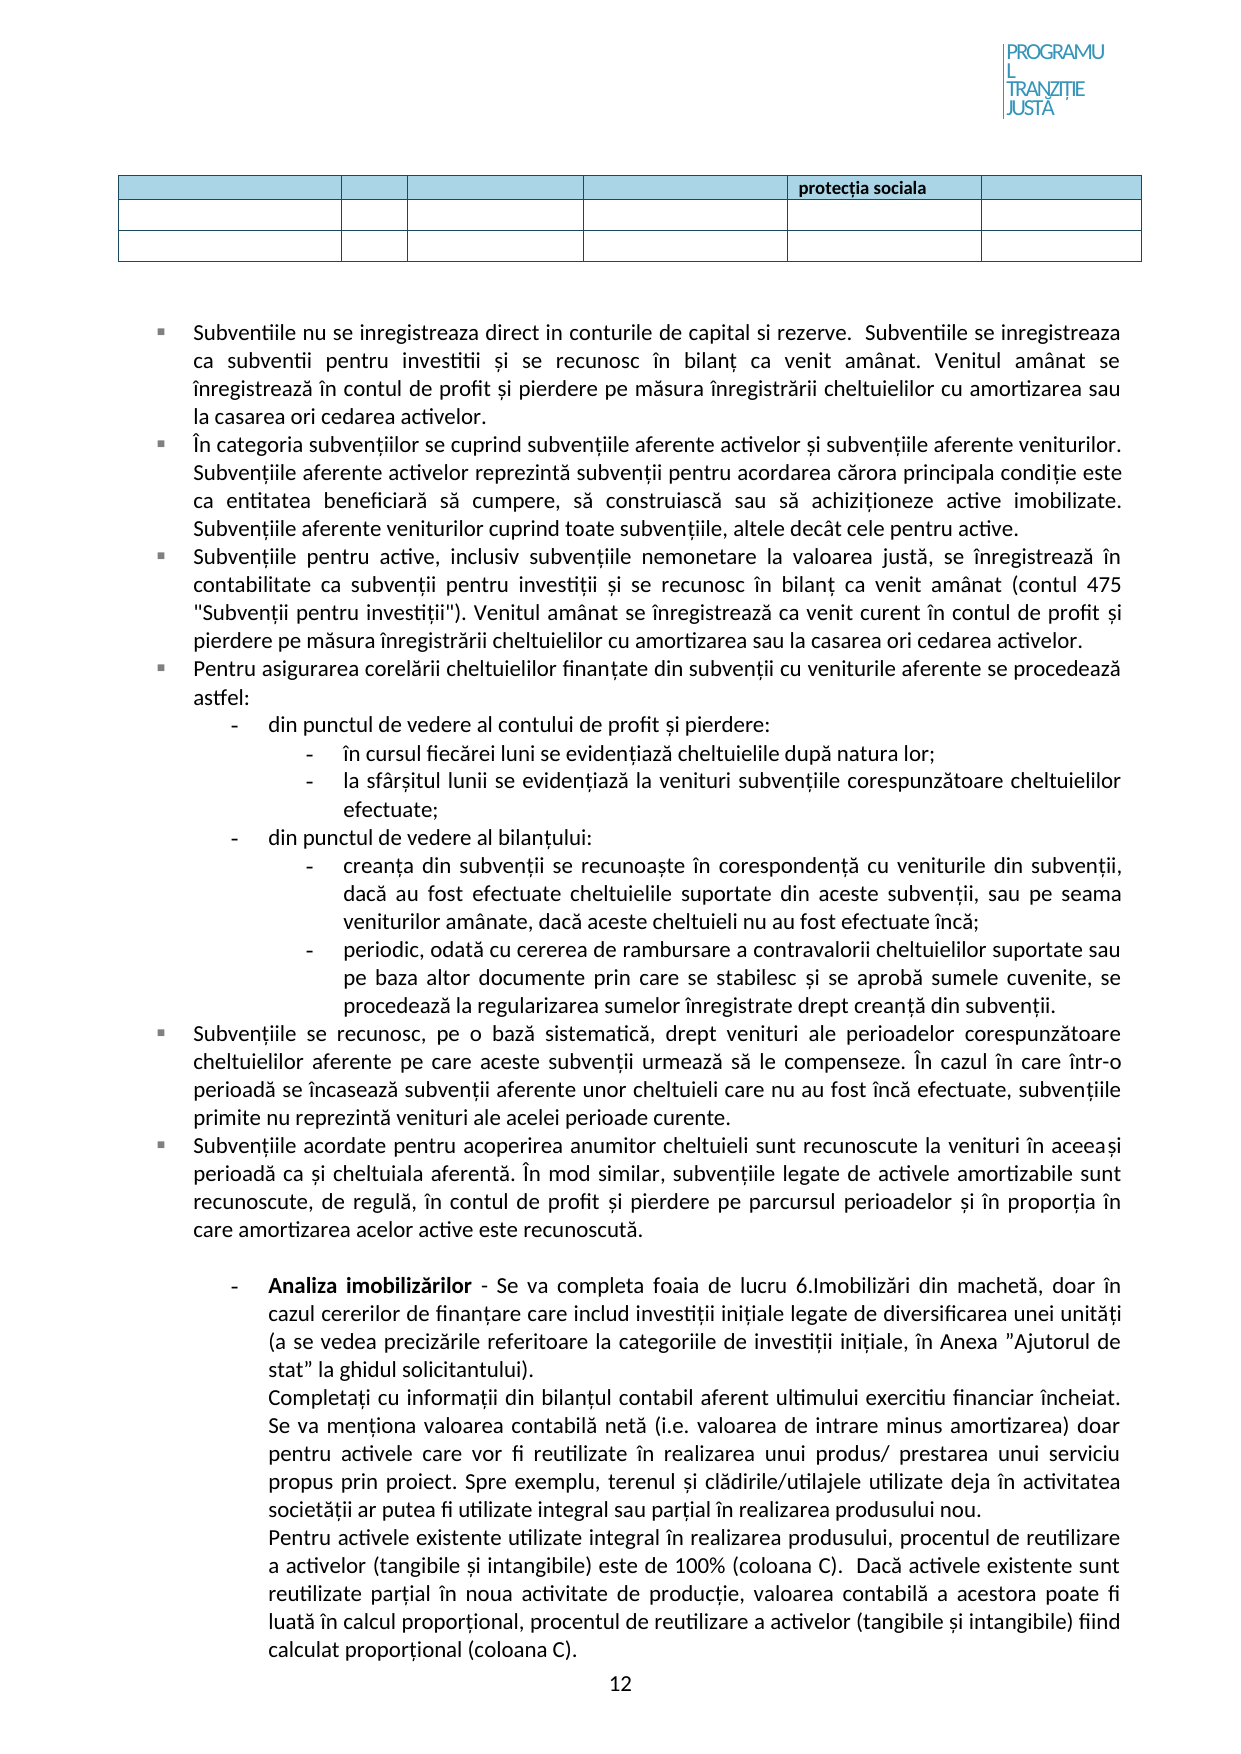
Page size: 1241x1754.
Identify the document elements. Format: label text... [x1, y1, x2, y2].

table_cell [408, 200, 583, 230]
list din punctul de vedere al bilanţului: [231, 823, 1122, 851]
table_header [788, 176, 981, 199]
table_header Salariu net lunar [408, 176, 583, 199]
list Subvenţiile acordate pentru acoperirea anumitor cheltuieli sunt recunoscute la venituri în aceeaşi perioadă ca şi cheltuiala aferentă. În mod similar, subvenţiile legate de activele amortizabile sunt recunoscute, de regulă, în contul de profit şi pierdere pe parcursul perioadelor şi în proporţia în care amortizarea acelor active este recunoscută. [156, 1131, 1122, 1243]
list în cursul fiecărei luni se evidenţiază cheltuielile după natura lor; [306, 739, 1122, 767]
list Completați cu informații din bilanțul contabil aferent ultimului exercitiu financiar încheiat. Se va menţiona valoarea contabilă netă (i.e. valoarea de intrare minus amortizarea) doar pentru activele care vor fi reutilizate în realizarea unui produs/ prestarea unui serviciu propus prin proiect. Spre exemplu, terenul și clădirile/utilajele utilizate deja în activitatea societăţii ar putea fi utilizate integral sau parțial în realizarea produsului nou. [268, 1383, 1122, 1523]
list creanţa din subvenţii se recunoaşte în corespondenţă cu veniturile din subvenţii, dacă au fost efectuate cheltuielile suportate din aceste subvenţii, sau pe seama veniturilor amânate, dacă aceste cheltuieli nu au fost efectuate încă; [306, 851, 1122, 935]
list Analiza imobilizărilor - Se va completa foaia de lucru 6.Imobilizări din machetă, doar în cazul cererilor de finanţare care includ investiţii iniţiale legate de diversificarea unei unităţi (a se vedea precizările referitoare la categoriile de investiții inițiale, în Anexa ”Ajutorul de stat” la ghidul solicitantului). [231, 1271, 1122, 1383]
list Pentru asigurarea corelării cheltuielilor finanţate din subvenţii cu veniturile aferente se procedează astfel: [156, 654, 1122, 711]
table_cell [788, 200, 981, 230]
table_header An [982, 176, 1141, 199]
list Pentru activele existente utilizate integral în realizarea produsului, procentul de reutilizare a activelor (tangibile și intangibile) este de 100% (coloana C). Dacă activele existente sunt reutilizate parțial în noua activitate de producție, valoarea contabilă a acestora poate fi luată în calcul proporțional, procentul de reutilizare a activelor (tangibile și intangibile) fiind calculat proporţional (coloana C). [268, 1523, 1122, 1663]
table_cell [982, 231, 1141, 261]
table_cell [119, 200, 341, 230]
list din punctul de vedere al contului de profit şi pierdere: [231, 711, 1122, 739]
list Subventiile nu se inregistreaza direct in conturile de capital si rezerve. Subventiile se inregistreaza ca subventii pentru investitii și se recunosc în bilanț ca venit amânat. Venitul amânat se înregistrează în contul de profit și pierdere pe măsura înregistrării cheltuielilor cu amortizarea sau la casarea ori cedarea activelor. [156, 318, 1122, 430]
table_cell [408, 231, 583, 261]
table_cell [788, 231, 981, 261]
table_cell [342, 200, 407, 230]
table_cell [982, 200, 1141, 230]
list periodic, odată cu cererea de rambursare a contravalorii cheltuielilor suportate sau pe baza altor documente prin care se stabilesc şi se aprobă sumele cuvenite, se procedează la regularizarea sumelor înregistrate drept creanţă din subvenţii. [306, 935, 1122, 1019]
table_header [119, 176, 341, 199]
table_cell [342, 231, 407, 261]
list În categoria subvenţiilor se cuprind subvenţiile aferente activelor şi subvenţiile aferente veniturilor. Subvenţiile aferente activelor reprezintă subvenţii pentru acordarea cărora principala condiţie este ca entitatea beneficiară să cumpere, să construiască sau să achiziţioneze active imobilizate. Subvenţiile aferente veniturilor cuprind toate subvenţiile, altele decât cele pentru active. [156, 430, 1122, 542]
table_cell [584, 200, 787, 230]
list la sfârşitul lunii se evidenţiază la venituri subvenţiile corespunzătoare cheltuielilor efectuate; [306, 767, 1122, 823]
table_cell [119, 231, 341, 261]
list Subvenţiile se recunosc, pe o bază sistematică, drept venituri ale perioadelor corespunzătoare cheltuielilor aferente pe care aceste subvenţii urmează să le compenseze. În cazul în care într-o perioadă se încasează subvenţii aferente unor cheltuieli care nu au fost încă efectuate, subvenţiile primite nu reprezintă venituri ale acelei perioade curente. [156, 1019, 1122, 1131]
table_header Salariu brut lunar [584, 176, 787, 199]
table_header Nr. [342, 176, 407, 199]
list Subvenţiile pentru active, inclusiv subvenţiile nemonetare la valoarea justă, se înregistrează în contabilitate ca subvenţii pentru investiţii şi se recunosc în bilanţ ca venit amânat (contul 475 "Subvenţii pentru investiţii"). Venitul amânat se înregistrează ca venit curent în contul de profit şi pierdere pe măsura înregistrării cheltuielilor cu amortizarea sau la casarea ori cedarea activelor. [156, 542, 1122, 654]
table_cell [584, 231, 787, 261]
